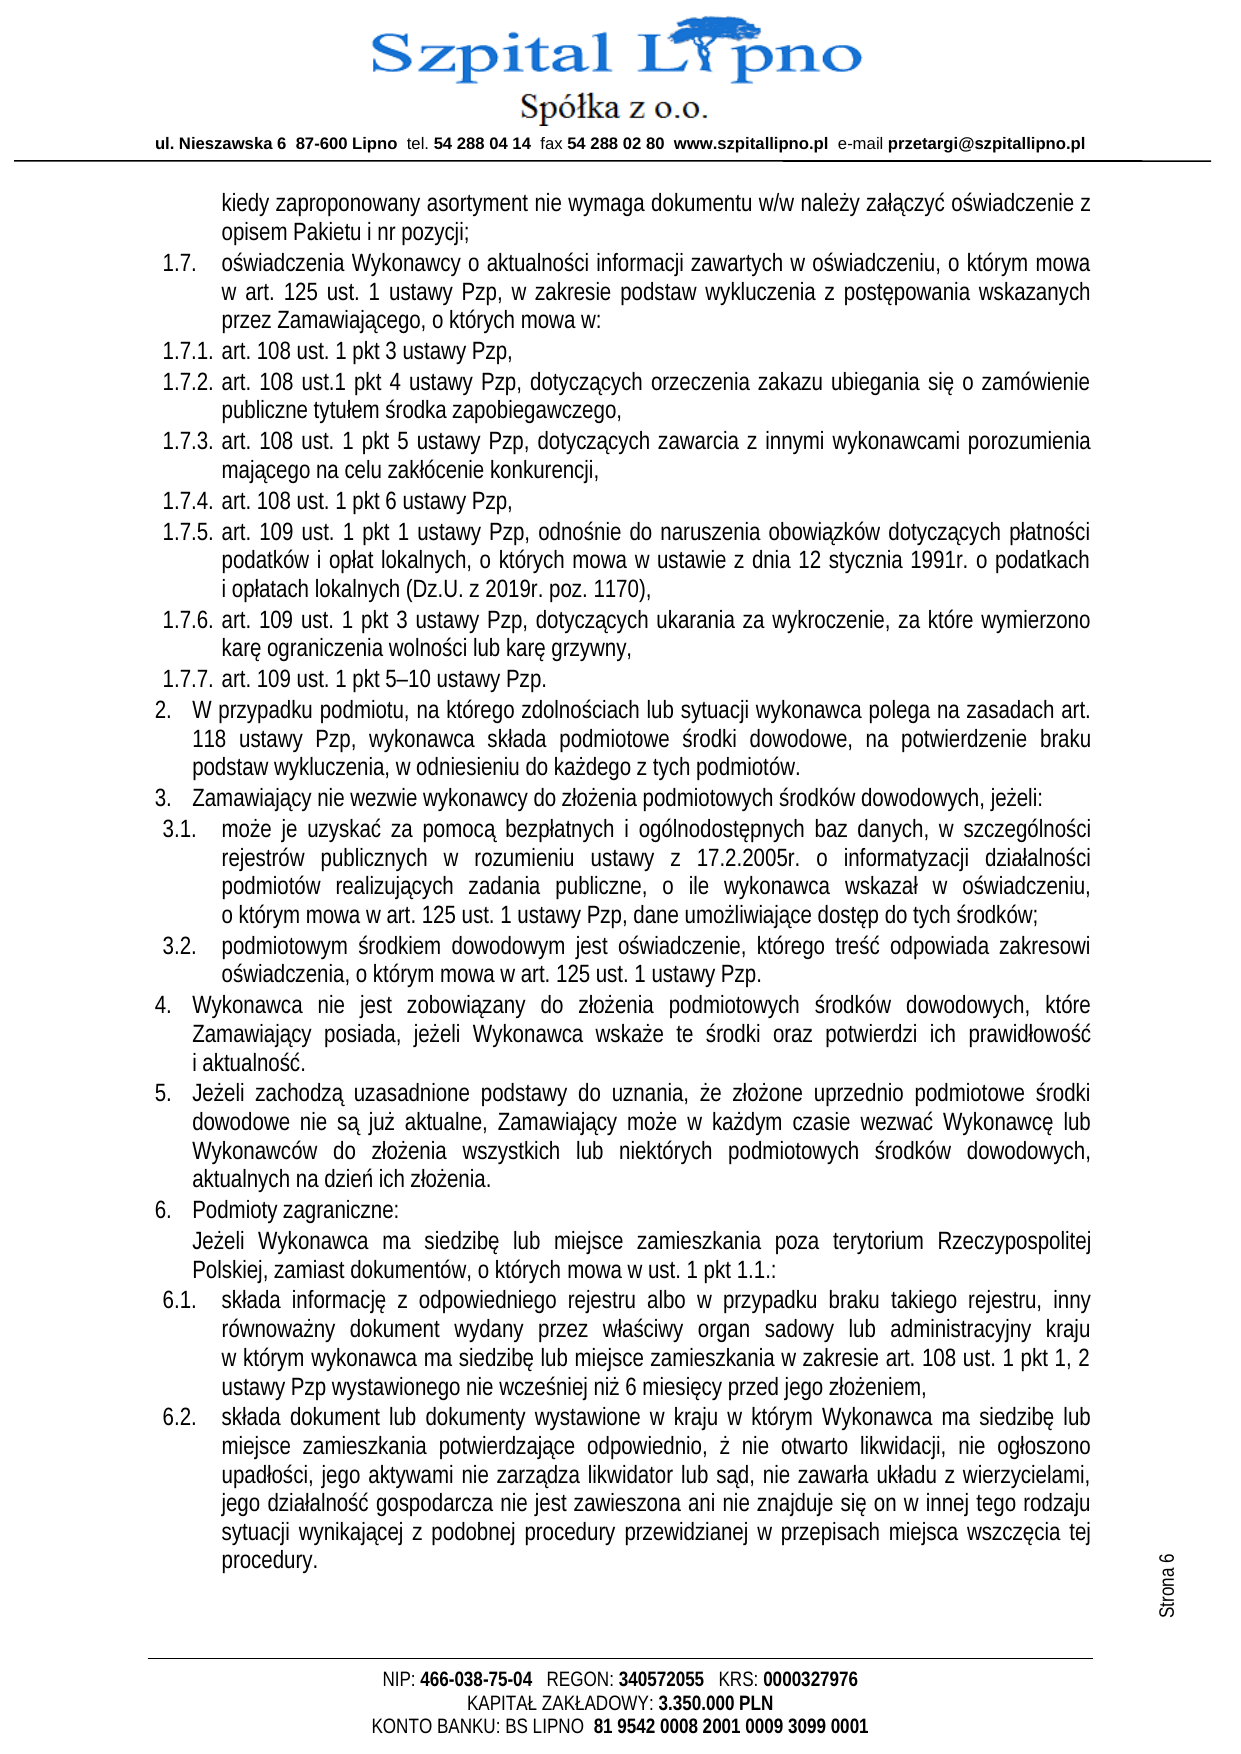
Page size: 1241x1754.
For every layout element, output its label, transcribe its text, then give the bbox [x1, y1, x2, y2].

list Podmioty zagraniczne: [154, 1195, 1093, 1224]
list Wykonawca nie jest zobowiązany do złożenia podmiotowych środków dowodowych, które Zamawiający posiada, jeżeli Wykonawca wskaże te środki oraz potwierdzi ich prawidłowość i aktualność. [154, 990, 1093, 1076]
list art. 108 ust. 1 pkt 3 ustawy Pzp, [162, 336, 1093, 365]
list oświadczenia Wykonawcy o aktualności informacji zawartych w oświadczeniu, o którym mowa w art. 125 ust. 1 ustawy Pzp, w zakresie podstaw wykluczenia z postępowania wskazanych przez Zamawiającego, o których mowa w: [162, 248, 1093, 334]
list Jeżeli zachodzą uzasadnione podstawy do uznania, że złożone uprzednio podmiotowe środki dowodowe nie są już aktualne, Zamawiający może w każdym czasie wezwać Wykonawcę lub Wykonawców do złożenia wszystkich lub niektórych podmiotowych środków dowodowych, aktualnych na dzień ich złożenia. [154, 1078, 1093, 1193]
list może je uzyskać za pomocą bezpłatnych i ogólnodostępnych baz danych, w szczególności rejestrów publicznych w rozumieniu ustawy z 17.2.2005r. o informatyzacji działalności podmiotów realizujących zadania publiczne, o ile wykonawca wskazał w oświadczeniu, o którym mowa w art. 125 ust. 1 ustawy Pzp, dane umożliwiające dostęp do tych środków; [162, 814, 1093, 929]
list art. 108 ust.1 pkt 4 ustawy Pzp, dotyczących orzeczenia zakazu ubiegania się o zamówienie publiczne tytułem środka zapobiegawczego, [162, 367, 1093, 424]
list podmiotowym środkiem dowodowym jest oświadczenie, którego treść odpowiada zakresowi oświadczenia, o którym mowa w art. 125 ust. 1 ustawy Pzp. [162, 931, 1093, 988]
list składa dokument lub dokumenty wystawione w kraju w którym Wykonawca ma siedzibę lub miejsce zamieszkania potwierdzające odpowiednio, ż nie otwarto likwidacji, nie ogłoszono upadłości, jego aktywami nie zarządza likwidator lub sąd, nie zawarła układu z wierzycielami, jego działalność gospodarcza nie jest zawieszona ani nie znajduje się on w innej tego rodzaju sytuacji wynikającej z podobnej procedury przewidzianej w przepisach miejsca wszczęcia tej procedury. [162, 1402, 1093, 1574]
list Zamawiający nie wezwie wykonawcy do złożenia podmiotowych środków dowodowych, jeżeli: [154, 783, 1093, 812]
list W przypadku podmiotu, na którego zdolnościach lub sytuacji wykonawca polega na zasadach art. 118 ustawy Pzp, wykonawca składa podmiotowe środki dowodowe, na potwierdzenie braku podstaw wykluczenia, w odniesieniu do każdego z tych podmiotów. [154, 695, 1093, 781]
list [162, 188, 1093, 246]
text Jeżeli Wykonawca ma siedzibę lub miejsce zamieszkania poza terytorium Rzeczypospolitej Polskiej, zamiast dokumentów, o których mowa w ust. 1 pkt 1.1.: [192, 1226, 1093, 1283]
list art. 109 ust. 1 pkt 5–10 ustawy Pzp. [162, 664, 1093, 693]
list art. 109 ust. 1 pkt 1 ustawy Pzp, odnośnie do naruszenia obowiązków dotyczących płatności podatków i opłat lokalnych, o których mowa w ustawie z dnia 12 stycznia 1991r. o podatkach i opłatach lokalnych (Dz.U. z 2019r. poz. 1170), [162, 517, 1093, 603]
list art. 108 ust. 1 pkt 6 ustawy Pzp, [162, 486, 1093, 514]
picture [261, 3, 943, 126]
list składa informację z odpowiedniego rejestru albo w przypadku braku takiego rejestru, inny równoważny dokument wydany przez właściwy organ sadowy lub administracyjny kraju w którym wykonawca ma siedzibę lub miejsce zamieszkania w zakresie art. 108 ust. 1 pkt 1, 2 ustawy Pzp wystawionego nie wcześniej niż 6 miesięcy przed jego złożeniem, [162, 1286, 1093, 1400]
list art. 109 ust. 1 pkt 3 ustawy Pzp, dotyczących ukarania za wykroczenie, za które wymierzono karę ograniczenia wolności lub karę grzywny, [162, 605, 1093, 662]
list art. 108 ust. 1 pkt 5 ustawy Pzp, dotyczących zawarcia z innymi wykonawcami porozumienia mającego na celu zakłócenie konkurencji, [162, 426, 1093, 484]
